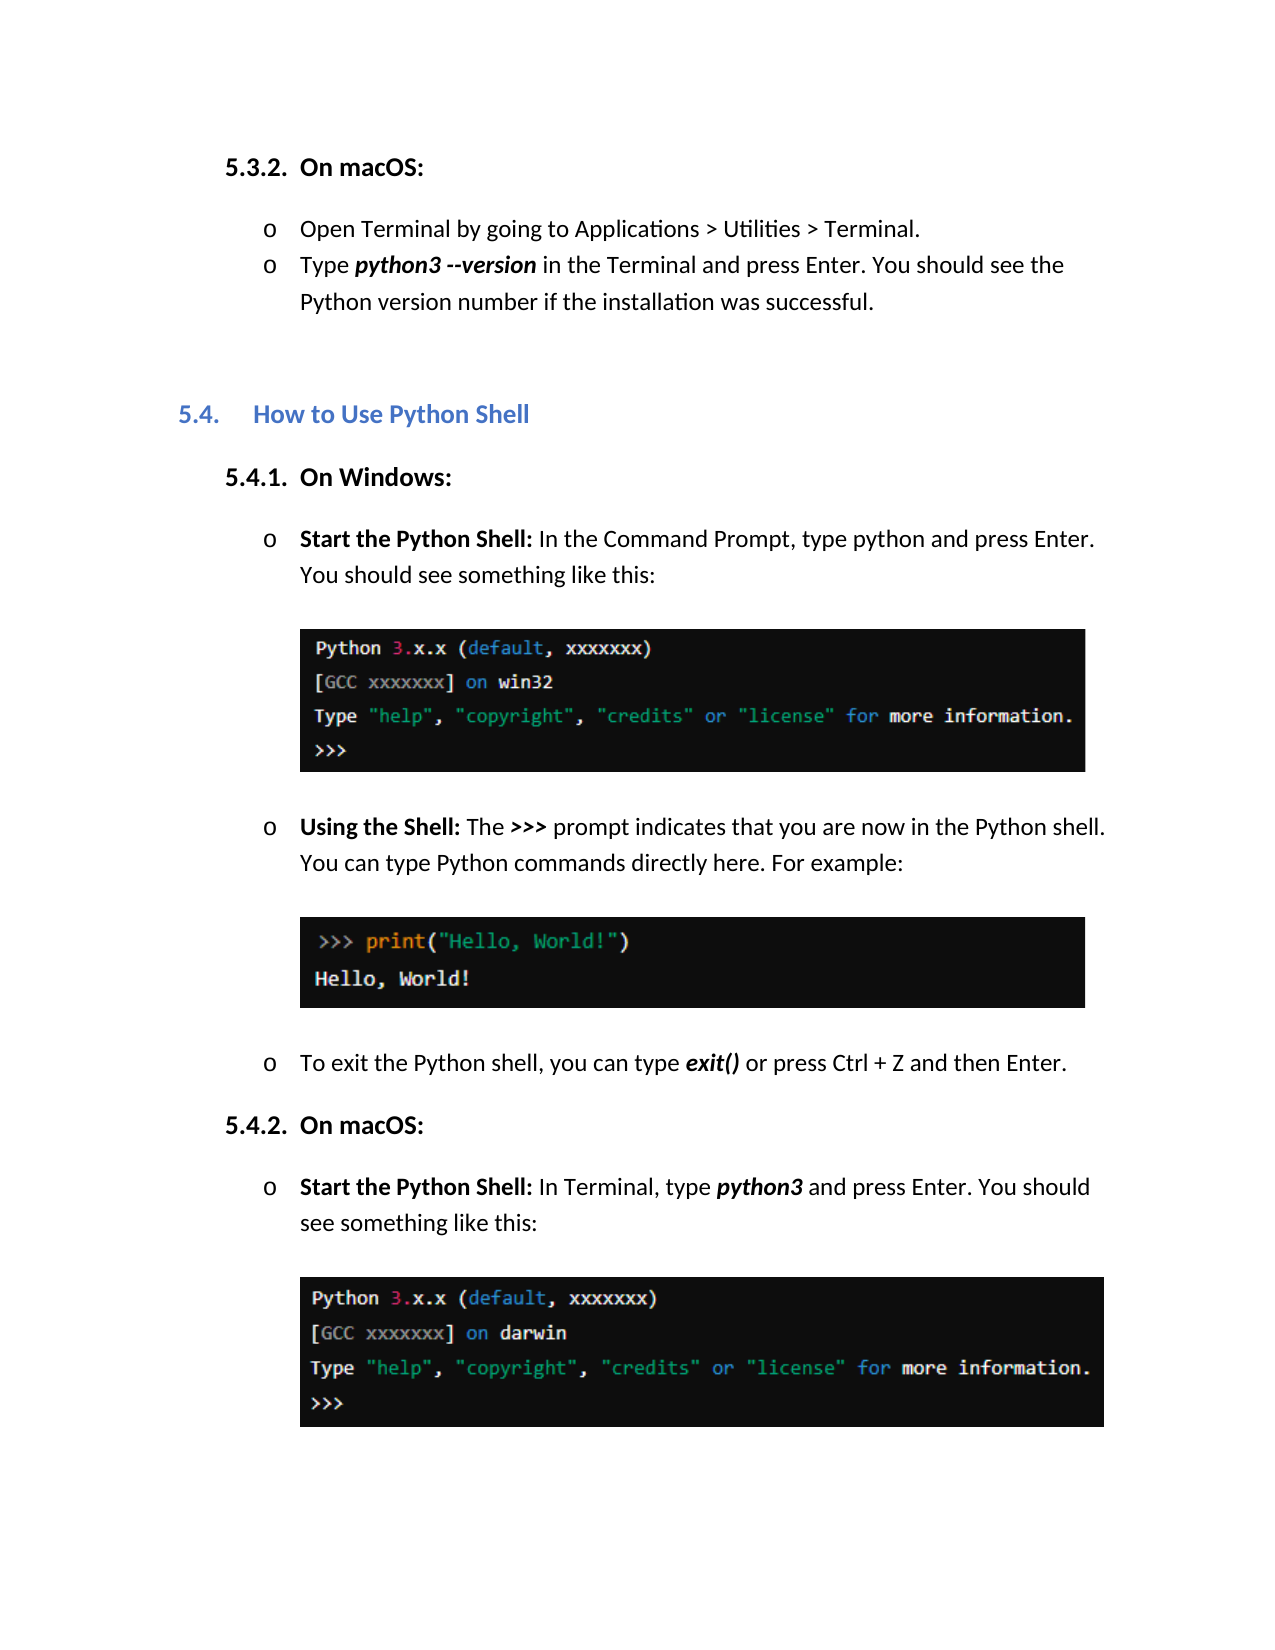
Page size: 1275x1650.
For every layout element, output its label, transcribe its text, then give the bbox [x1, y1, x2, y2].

subtitle How to Use Python Shell [178, 397, 1125, 430]
list To exit the Python shell, you can type exit() or press Ctrl + Z and then Enter. [262, 1047, 1125, 1079]
subtitle On Windows: [225, 460, 1125, 493]
list Open Terminal by going to Applications > Utilities > Terminal. [262, 213, 1125, 245]
list Using the Shell: The >>> prompt indicates that you are now in the Python shell. You can type Python commands directly here. For example: [262, 811, 1125, 878]
subtitle On macOS: [225, 1108, 1125, 1141]
picture [300, 1277, 1104, 1427]
picture [300, 917, 1086, 1008]
list Type python3 --version in the Terminal and press Enter. You should see the Python version number if the installation was successful. [262, 249, 1125, 316]
picture [300, 629, 1086, 772]
list Start the Python Shell: In Terminal, type python3 and press Enter. You should see something like this: [262, 1171, 1125, 1238]
list Start the Python Shell: In the Command Prompt, type python and press Enter. You should see something like this: [262, 523, 1125, 590]
subtitle On macOS: [225, 150, 1125, 183]
